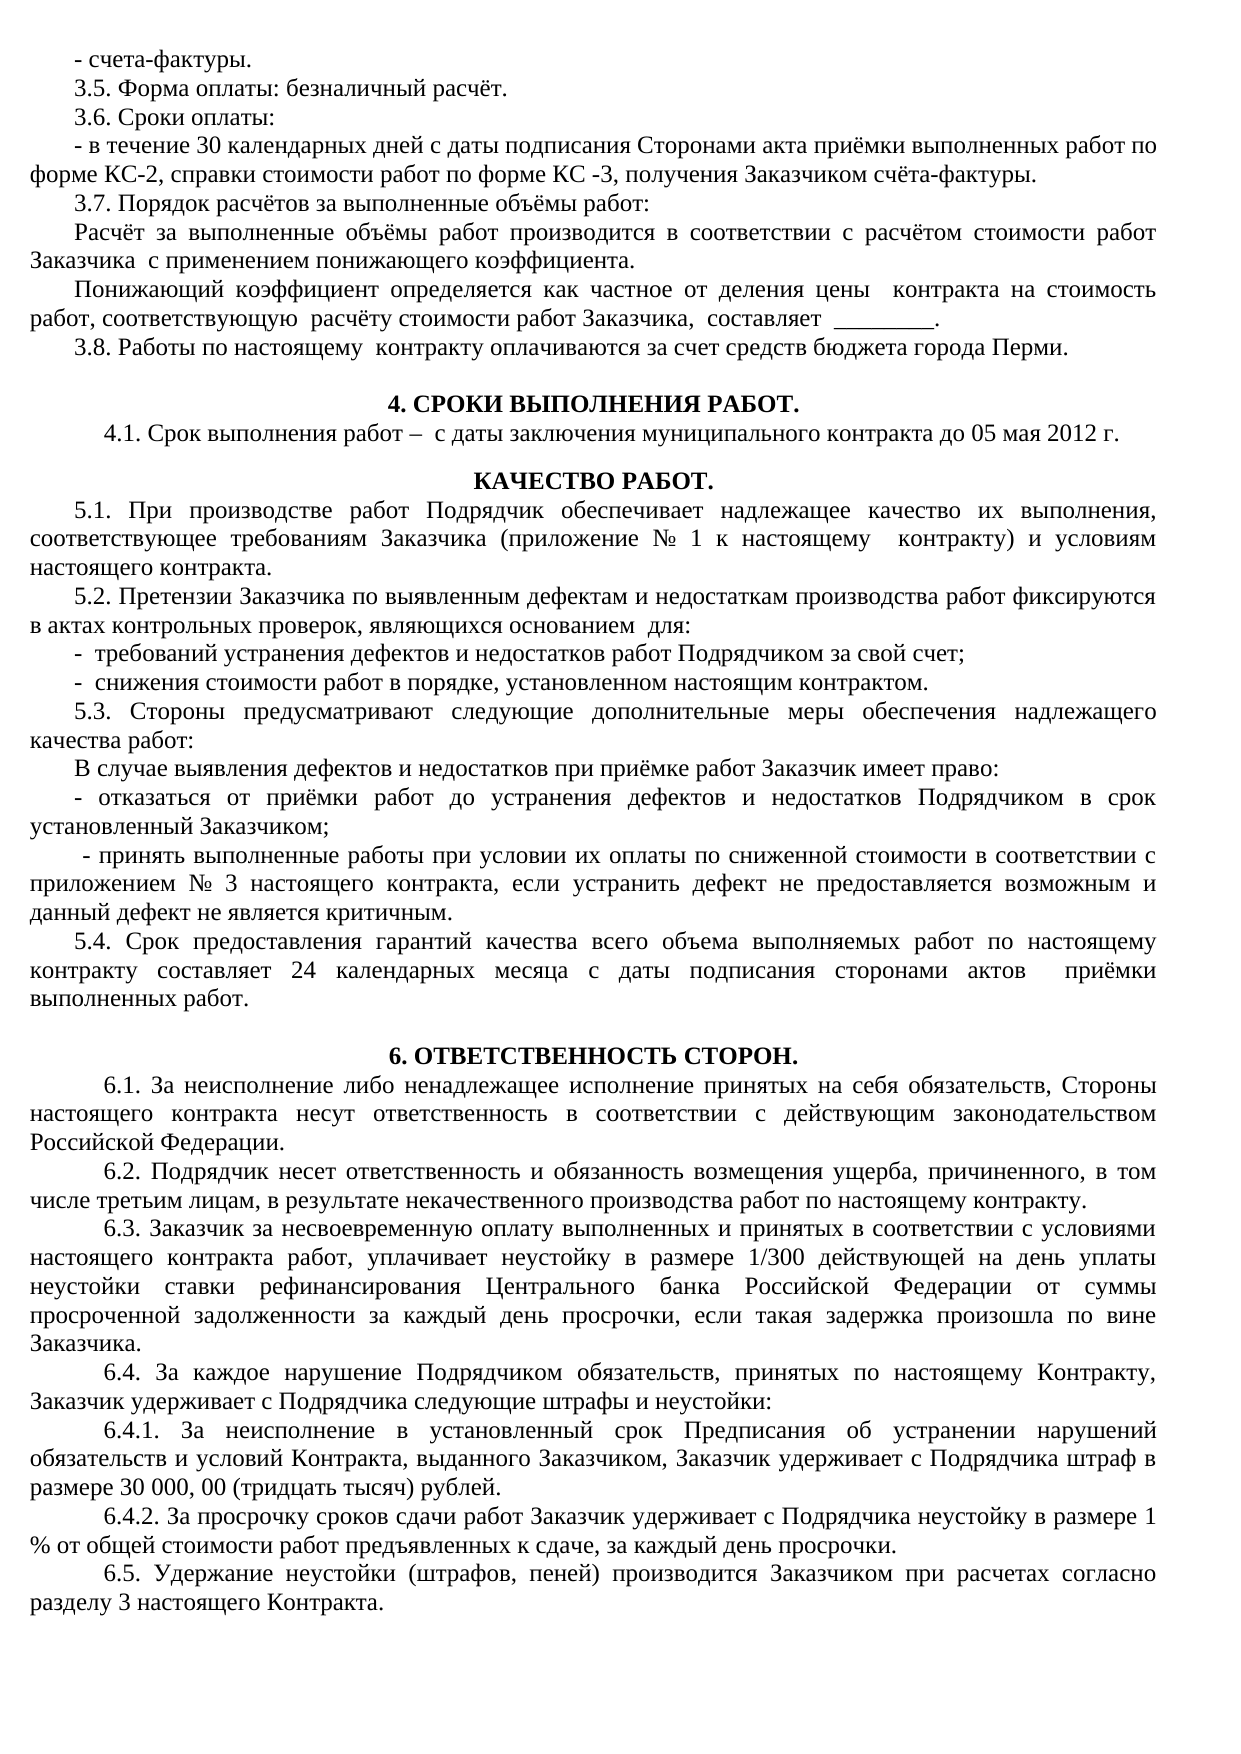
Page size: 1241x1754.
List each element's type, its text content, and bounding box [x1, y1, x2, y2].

text 6.4. За каждое нарушение Подрядчиком обязательств, принятых по настоящему Контракту, Заказчик удерживает с Подрядчика следующие штрафы и неустойки: [29, 1357, 1157, 1415]
text 3.8. Работы по настоящему контракту оплачиваются за счет средств бюджета города Перми. [29, 332, 1157, 361]
text 5.4. Срок предоставления гарантий качества всего объема выполняемых работ по настоящему контракту составляет 24 календарных месяца с даты подписания сторонами актов приёмки выполненных работ. [29, 926, 1157, 1012]
text - требований устранения дефектов и недостатков работ Подрядчиком за свой счет; [29, 638, 1157, 667]
text 5.1. При производстве работ Подрядчик обеспечивает надлежащее качество их выполнения, соответствующее требованиям Заказчика (приложение № 1 к настоящему контракту) и условиям настоящего контракта. [29, 495, 1157, 581]
text - счета-фактуры. [29, 44, 1157, 73]
text 5.2. Претензии Заказчика по выявленным дефектам и недостаткам производства работ фиксируются в актах контрольных проверок, являющихся основанием для: [29, 581, 1157, 638]
text 6.1. За неисполнение либо ненадлежащее исполнение принятых на себя обязательств, Стороны настоящего контракта несут ответственность в соответствии с действующим законодательством Российской Федерации. [29, 1070, 1157, 1156]
text - в течение 30 календарных дней с даты подписания Сторонами акта приёмки выполненных работ по форме КС-2, справки стоимости работ по форме КС -3, получения Заказчиком счёта-фактуры. [29, 131, 1157, 188]
text - принять выполненные работы при условии их оплаты по сниженной стоимости в соответствии с приложением № 3 настоящего контракта, если устранить дефект не предоставляется возможным и данный дефект не является критичным. [29, 840, 1157, 926]
text Понижающий коэффициент определяется как частное от деления цены контракта на стоимость работ, соответствующую расчёту стоимости работ Заказчика, составляет ________. [29, 274, 1157, 332]
text 3.6. Сроки оплаты: [29, 102, 1157, 131]
text КАЧЕСТВО РАБОТ. [29, 466, 1157, 495]
text 5.3. Стороны предусматривают следующие дополнительные меры обеспечения надлежащего качества работ: [29, 696, 1157, 753]
text Расчёт за выполненные объёмы работ производится в соответствии с расчётом стоимости работ Заказчика с применением понижающего коэффициента. [29, 217, 1157, 274]
text 3.7. Порядок расчётов за выполненные объёмы работ: [29, 188, 1157, 217]
text 4.1. Срок выполнения работ – с даты заключения муниципального контракта до 05 мая 2012 г. [29, 418, 1157, 447]
text 3.5. Форма оплаты: безналичный расчёт. [29, 73, 1157, 102]
text - отказаться от приёмки работ до устранения дефектов и недостатков Подрядчиком в срок установленный Заказчиком; [29, 782, 1157, 840]
text - снижения стоимости работ в порядке, установленном настоящим контрактом. [29, 667, 1157, 696]
text 6.4.2. За просрочку сроков сдачи работ Заказчик удерживает с Подрядчика неустойку в размере 1 % от общей стоимости работ предъявленных к сдаче, за каждый день просрочки. [29, 1501, 1157, 1558]
text 6.2. Подрядчик несет ответственность и обязанность возмещения ущерба, причиненного, в том числе третьим лицам, в результате некачественного производства работ по настоящему контракту. [29, 1156, 1157, 1213]
text 6. ОТВЕТСТВЕННОСТЬ СТОРОН. [29, 1041, 1157, 1070]
text 4. СРОКИ ВЫПОЛНЕНИЯ РАБОТ. [29, 389, 1157, 418]
text 6.5. Удержание неустойки (штрафов, пеней) производится Заказчиком при расчетах согласно разделу 3 настоящего Контракта. [29, 1558, 1157, 1616]
text В случае выявления дефектов и недостатков при приёмке работ Заказчик имеет право: [29, 753, 1157, 782]
text 6.3. Заказчик за несвоевременную оплату выполненных и принятых в соответствии с условиями настоящего контракта работ, уплачивает неустойку в размере 1/300 действующей на день уплаты неустойки ставки рефинансирования Центрального банка Российской Федерации от суммы просроченной задолженности за каждый день просрочки, если такая задержка произошла по вине Заказчика. [29, 1213, 1157, 1357]
text 6.4.1. За неисполнение в установленный срок Предписания об устранении нарушений обязательств и условий Контракта, выданного Заказчиком, Заказчик удерживает с Подрядчика штраф в размере 30 000, 00 (тридцать тысяч) рублей. [29, 1415, 1157, 1501]
